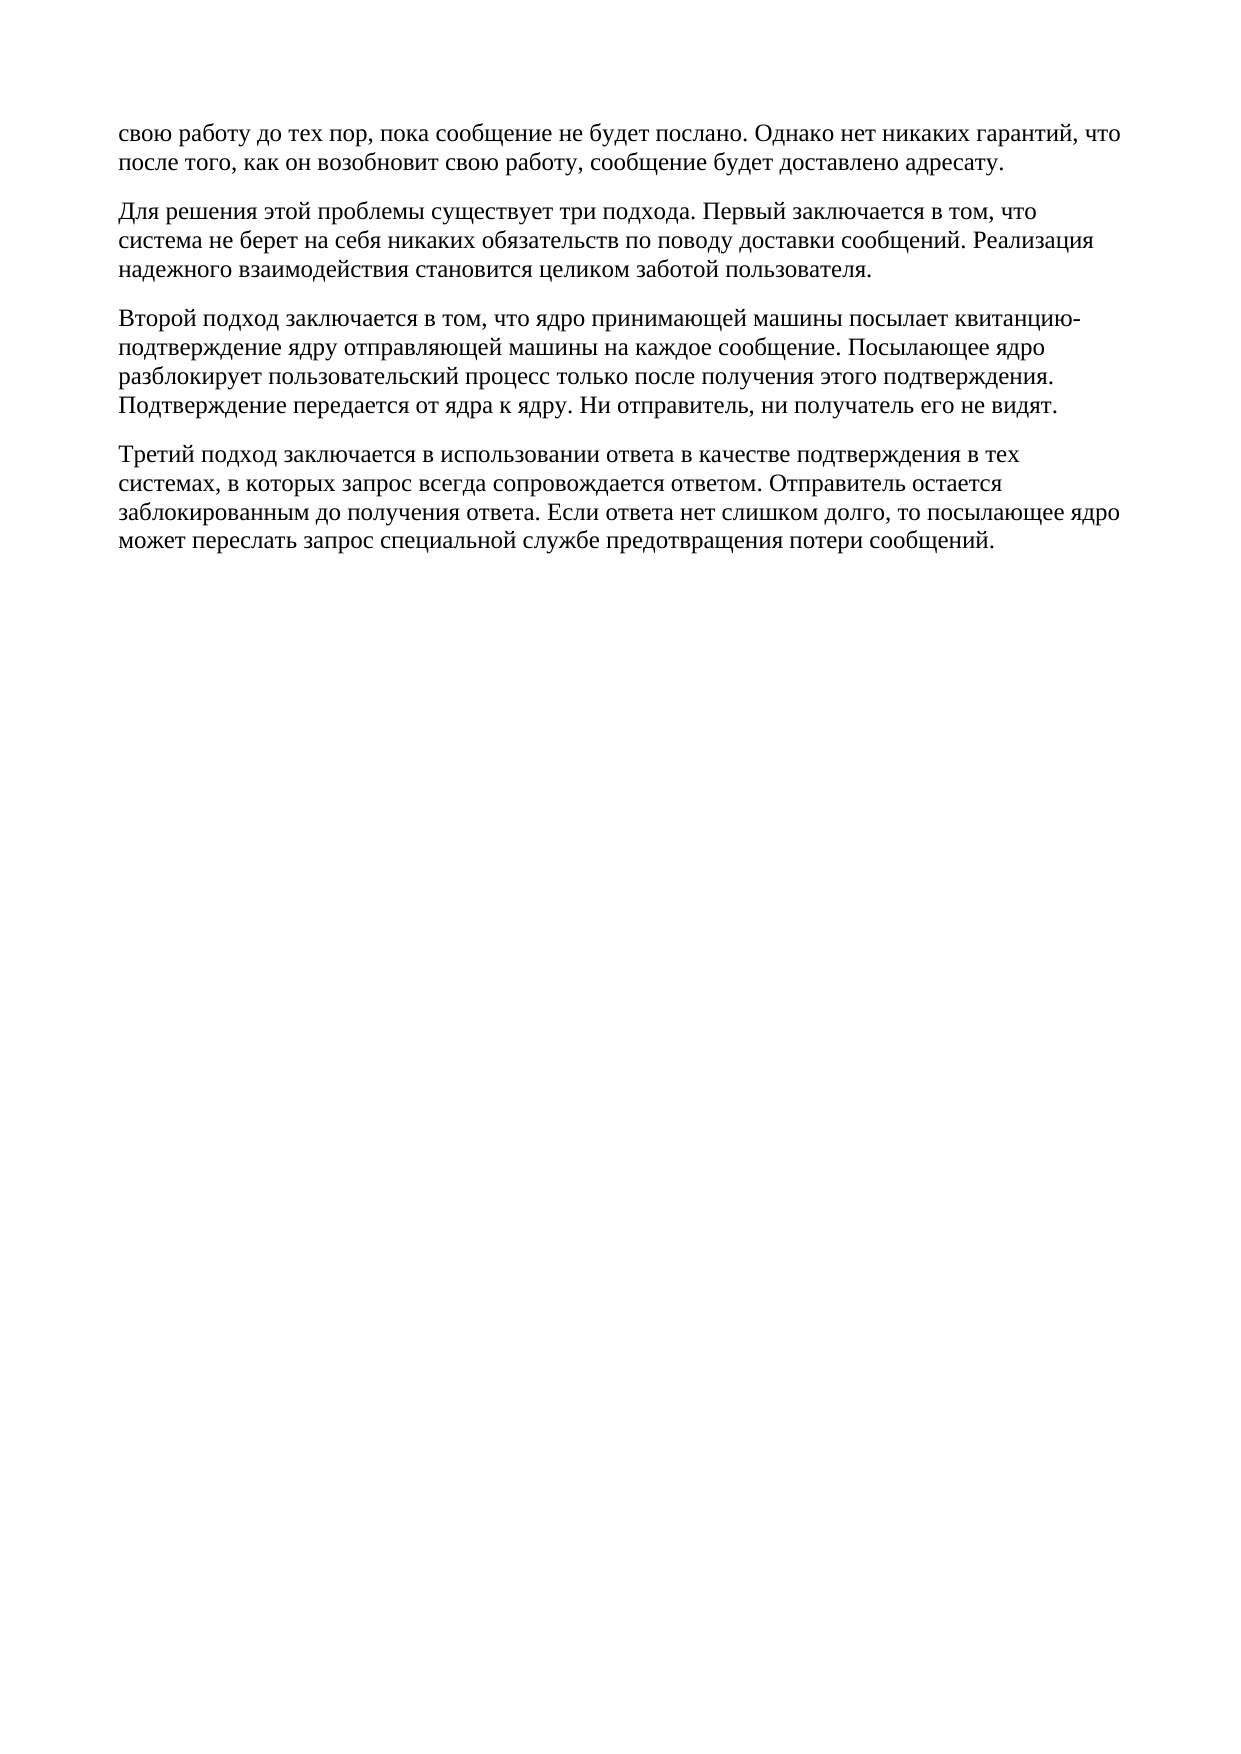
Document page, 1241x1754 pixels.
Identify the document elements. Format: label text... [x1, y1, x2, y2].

text Второй подход заключается в том, что ядро принимающей машины посылает квитанцию-подтверждение ядру отправляющей машины на каждое сообщение. Посылающее ядро разблокирует пользовательский процесс только после получения этого подтверждения. Подтверждение передается от ядра к ядру. Ни отправитель, ни получатель его не видят. [118, 303, 1122, 418]
text Третий подход заключается в использовании ответа в качестве подтверждения в тех системах, в которых запрос всегда сопровождается ответом. Отправитель остается заблокированным до получения ответа. Если ответа нет слишком долго, то посылающее ядро может переслать запрос специальной службе предотвращения потери сообщений. [118, 439, 1122, 554]
text Для решения этой проблемы существует три подхода. Первый заключается в том, что система не берет на себя никаких обязательств по поводу доставки сообщений. Реализация надежного взаимодействия становится целиком заботой пользователя. [118, 196, 1122, 283]
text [118, 118, 1122, 176]
